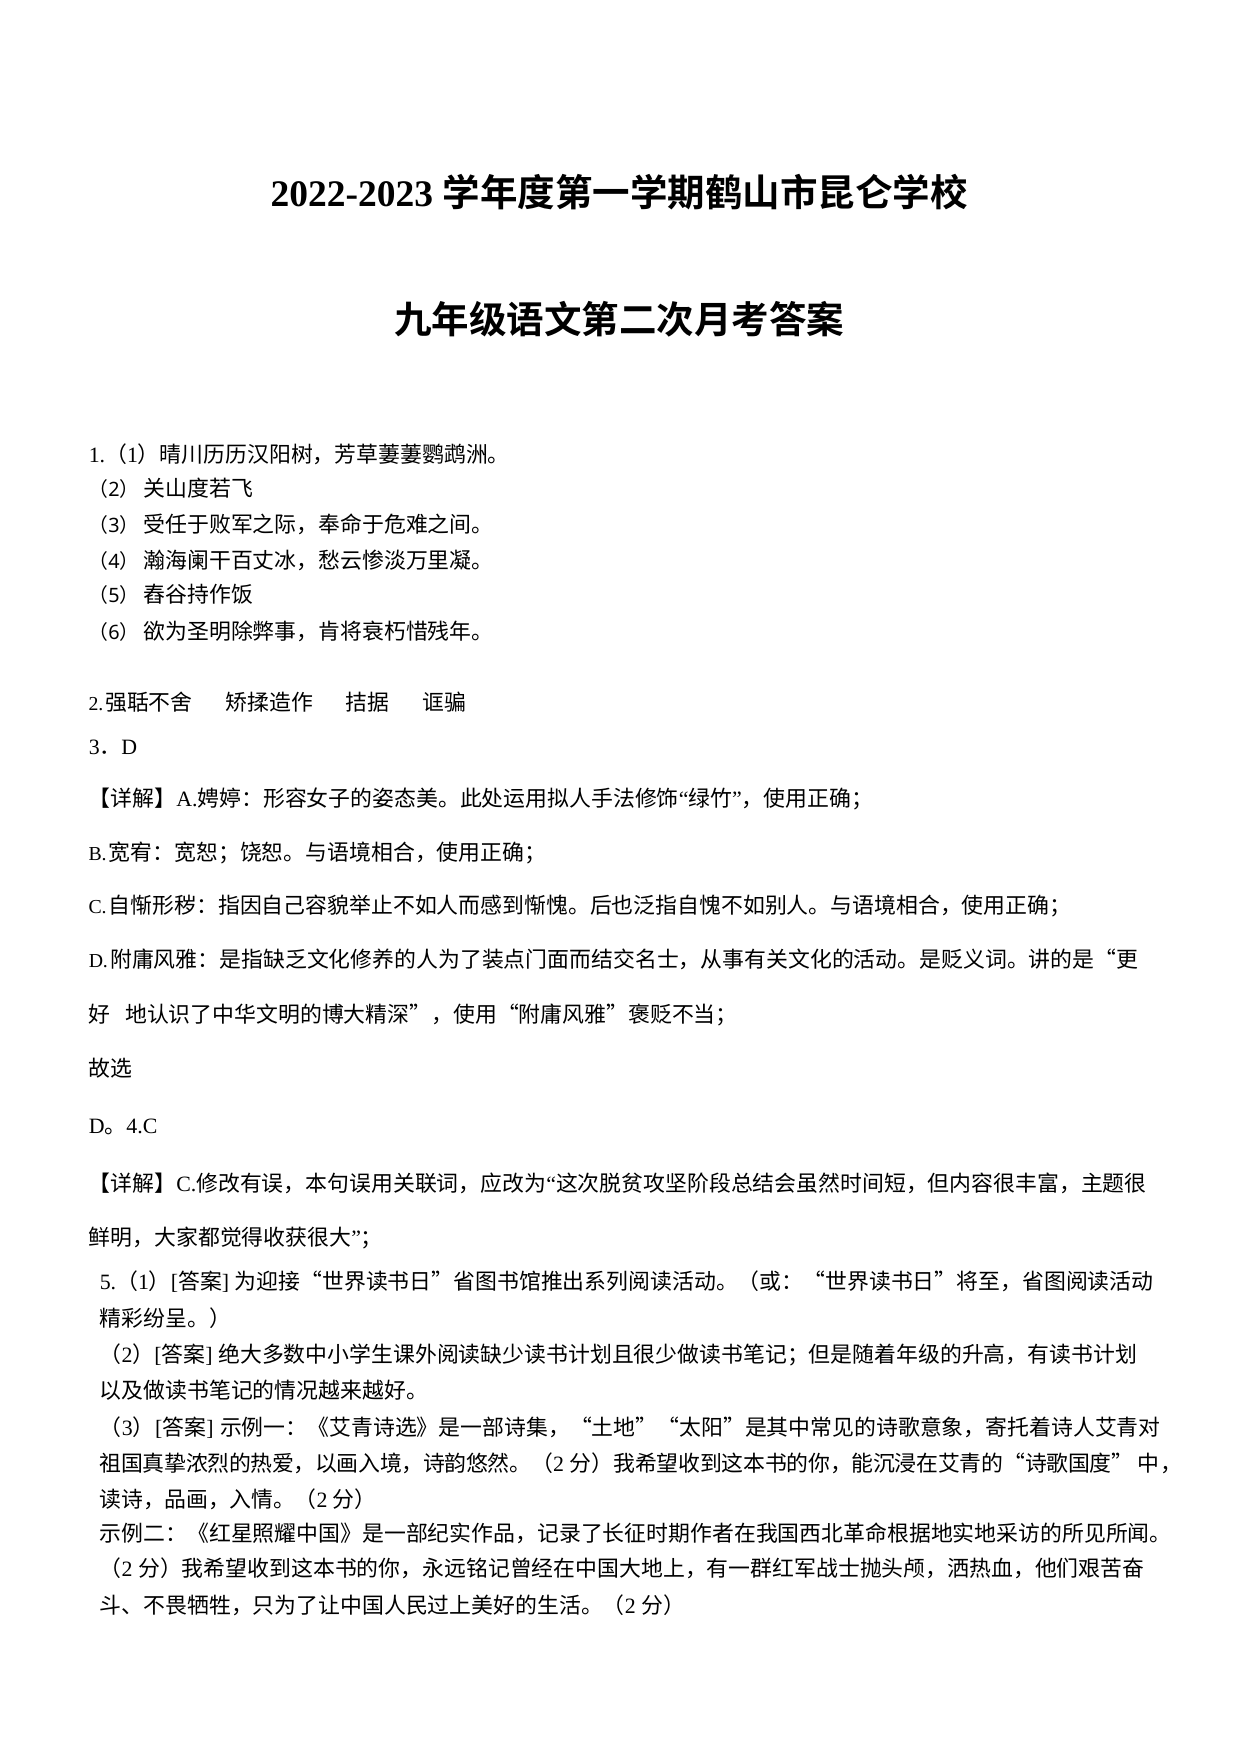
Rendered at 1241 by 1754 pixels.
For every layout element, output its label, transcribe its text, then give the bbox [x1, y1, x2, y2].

text 3．D [88, 729, 1188, 761]
list 瀚海阑干百丈冰，愁云惨淡万里凝。 [88, 543, 1188, 575]
text 故选 D。4.C [88, 1051, 182, 1139]
text （2 分）我希望收到这本书的你，永远铭记曾经在中国大地上，有一群红军战士抛头颅，洒热血，他们艰苦奋斗、不畏牺牲，只为了让中国人民过上美好的生活。（2 分） [99, 1551, 1152, 1619]
list 舂谷持作饭 [88, 579, 1188, 609]
text 鲜明，大家都觉得收获很大”； [88, 1220, 1188, 1252]
text 【详解】A.娉婷：形容女子的姿态美。此处运用拟人手法修饰“绿竹”，使用正确； [88, 781, 1188, 813]
text 【详解】C.修改有误，本句误用关联词，应改为“这次脱贫攻坚阶段总结会虽然时间短，但内容很丰富，主题很 [88, 1166, 1188, 1198]
text 5.（1）[答案] 为迎接“世界读书日”省图书馆推出系列阅读活动。（或：“世界读书日”将至，省图阅读活动精彩纷呈。） [99, 1264, 1155, 1332]
list 关山度若飞 [88, 473, 1188, 503]
text （2）[答案] 绝大多数中小学生课外阅读缺少读书计划且很少做读书笔记；但是随着年级的升高，有读书计划以及做读书笔记的情况越来越好。 [99, 1337, 1152, 1405]
list 强聒不舍 矫揉造作 拮据 诓骗 [88, 685, 1188, 716]
list 宽宥：宽恕；饶恕。与语境相合，使用正确； [88, 835, 1188, 866]
text 1.（1）晴川历历汉阳树，芳草萋萋鹦鹉洲。 [88, 437, 1188, 468]
list 受任于败军之际，奉命于危难之间。 [88, 507, 1188, 539]
subtitle 2022-2023 学年度第一学期鹤山市昆仑学校九年级语文第二次月考答案 [270, 163, 970, 345]
text 示例二：《红星照耀中国》是一部纪实作品，记录了长征时期作者在我国西北革命根据地实地采访的所见所闻。 [99, 1519, 1188, 1547]
list 欲为圣明除弊事，肯将衰朽惜残年。 [88, 614, 1188, 645]
text （3）[答案] 示例一：《艾青诗选》是一部诗集，“土地”“太阳”是其中常见的诗歌意象，寄托着诗人艾青对祖国真挚浓烈的热爱，以画入境，诗韵悠然。（2 分）我希望收到这本书的你，能沉浸在艾青的“诗歌国度” 中，读诗，品画，入情。（2 分） [99, 1410, 1168, 1514]
list 附庸风雅：是指缺乏文化修养的人为了装点门面而结交名士，从事有关文化的活动。是贬义词。讲的是“更好 地认识了中华文明的博大精深”，使用“附庸风雅”褒贬不当； [88, 942, 1147, 1028]
list 自惭形秽：指因自己容貌举止不如人而感到惭愧。后也泛指自愧不如别人。与语境相合，使用正确； [88, 888, 1188, 920]
